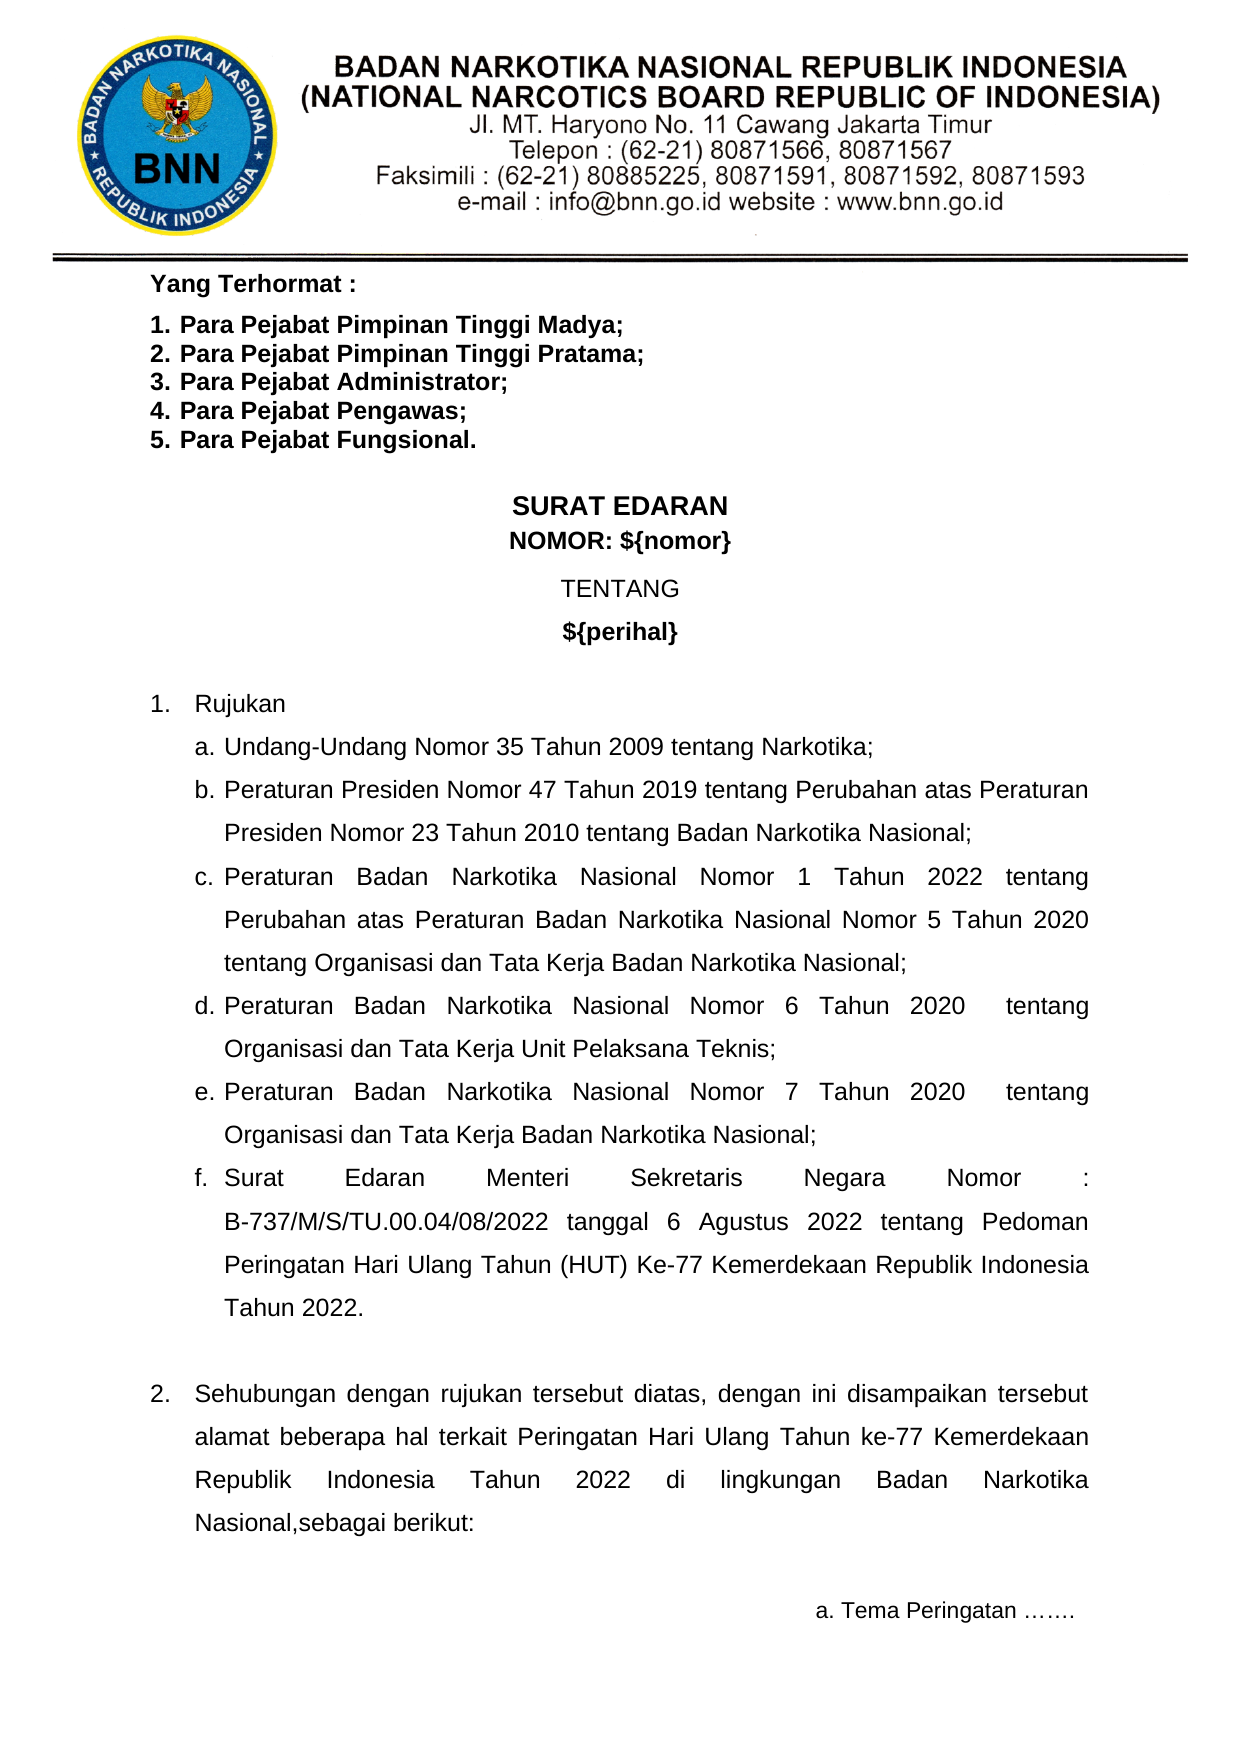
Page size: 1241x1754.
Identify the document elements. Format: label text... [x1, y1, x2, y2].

text NOMOR: ${nomor} [150, 526, 1090, 555]
list Peraturan Presiden Nomor 47 Tahun 2019 tentang Perubahan atas Peraturan Presiden Nomor 23 Tahun 2010 tentang Badan Narkotika Nasional; [194, 775, 1090, 847]
list Para Pejabat Fungsional. [150, 425, 1090, 453]
list Peraturan Badan Narkotika Nasional Nomor 7 Tahun 2020 tentang Organisasi dan Tata Kerja Badan Narkotika Nasional; [194, 1077, 1090, 1149]
list Para Pejabat Administrator; [150, 367, 1090, 396]
list Para Pejabat Pimpinan Tinggi Pratama; [150, 338, 1090, 367]
text Yang Terhormat : [150, 277, 1090, 297]
picture [41, 25, 1199, 277]
text SURAT EDARAN [150, 490, 1090, 522]
text ${perihal} [150, 617, 1090, 646]
list Undang-Undang Nomor 35 Tahun 2009 tentang Narkotika; [194, 732, 1090, 761]
list Surat Edaran Menteri Sekretaris Negara Nomor : B-737/M/S/TU.00.04/08/2022 tanggal 6 Agustus 2022 tentang Pedoman Peringatan Hari Ulang Tahun (HUT) Ke-77 Kemerdekaan Republik Indonesia Tahun 2022. [194, 1163, 1090, 1322]
list Peraturan Badan Narkotika Nasional Nomor 1 Tahun 2022 tentang Perubahan atas Peraturan Badan Narkotika Nasional Nomor 5 Tahun 2020 tentang Organisasi dan Tata Kerja Badan Narkotika Nasional; [194, 862, 1090, 977]
list Para Pejabat Pimpinan Tinggi Madya; [150, 310, 1090, 338]
list Peraturan Badan Narkotika Nasional Nomor 6 Tahun 2020 tentang Organisasi dan Tata Kerja Unit Pelaksana Teknis; [194, 991, 1090, 1063]
text TENTANG [150, 574, 1090, 603]
list Para Pejabat Pengawas; [150, 396, 1090, 425]
list Rujukan [150, 689, 1090, 718]
list Sehubungan dengan rujukan tersebut diatas, dengan ini disampaikan tersebut alamat beberapa hal terkait Peringatan Hari Ulang Tahun ke-77 Kemerdekaan Republik Indonesia Tahun 2022 di lingkungan Badan Narkotika Nasional,sebagai berikut: [150, 1379, 1090, 1537]
